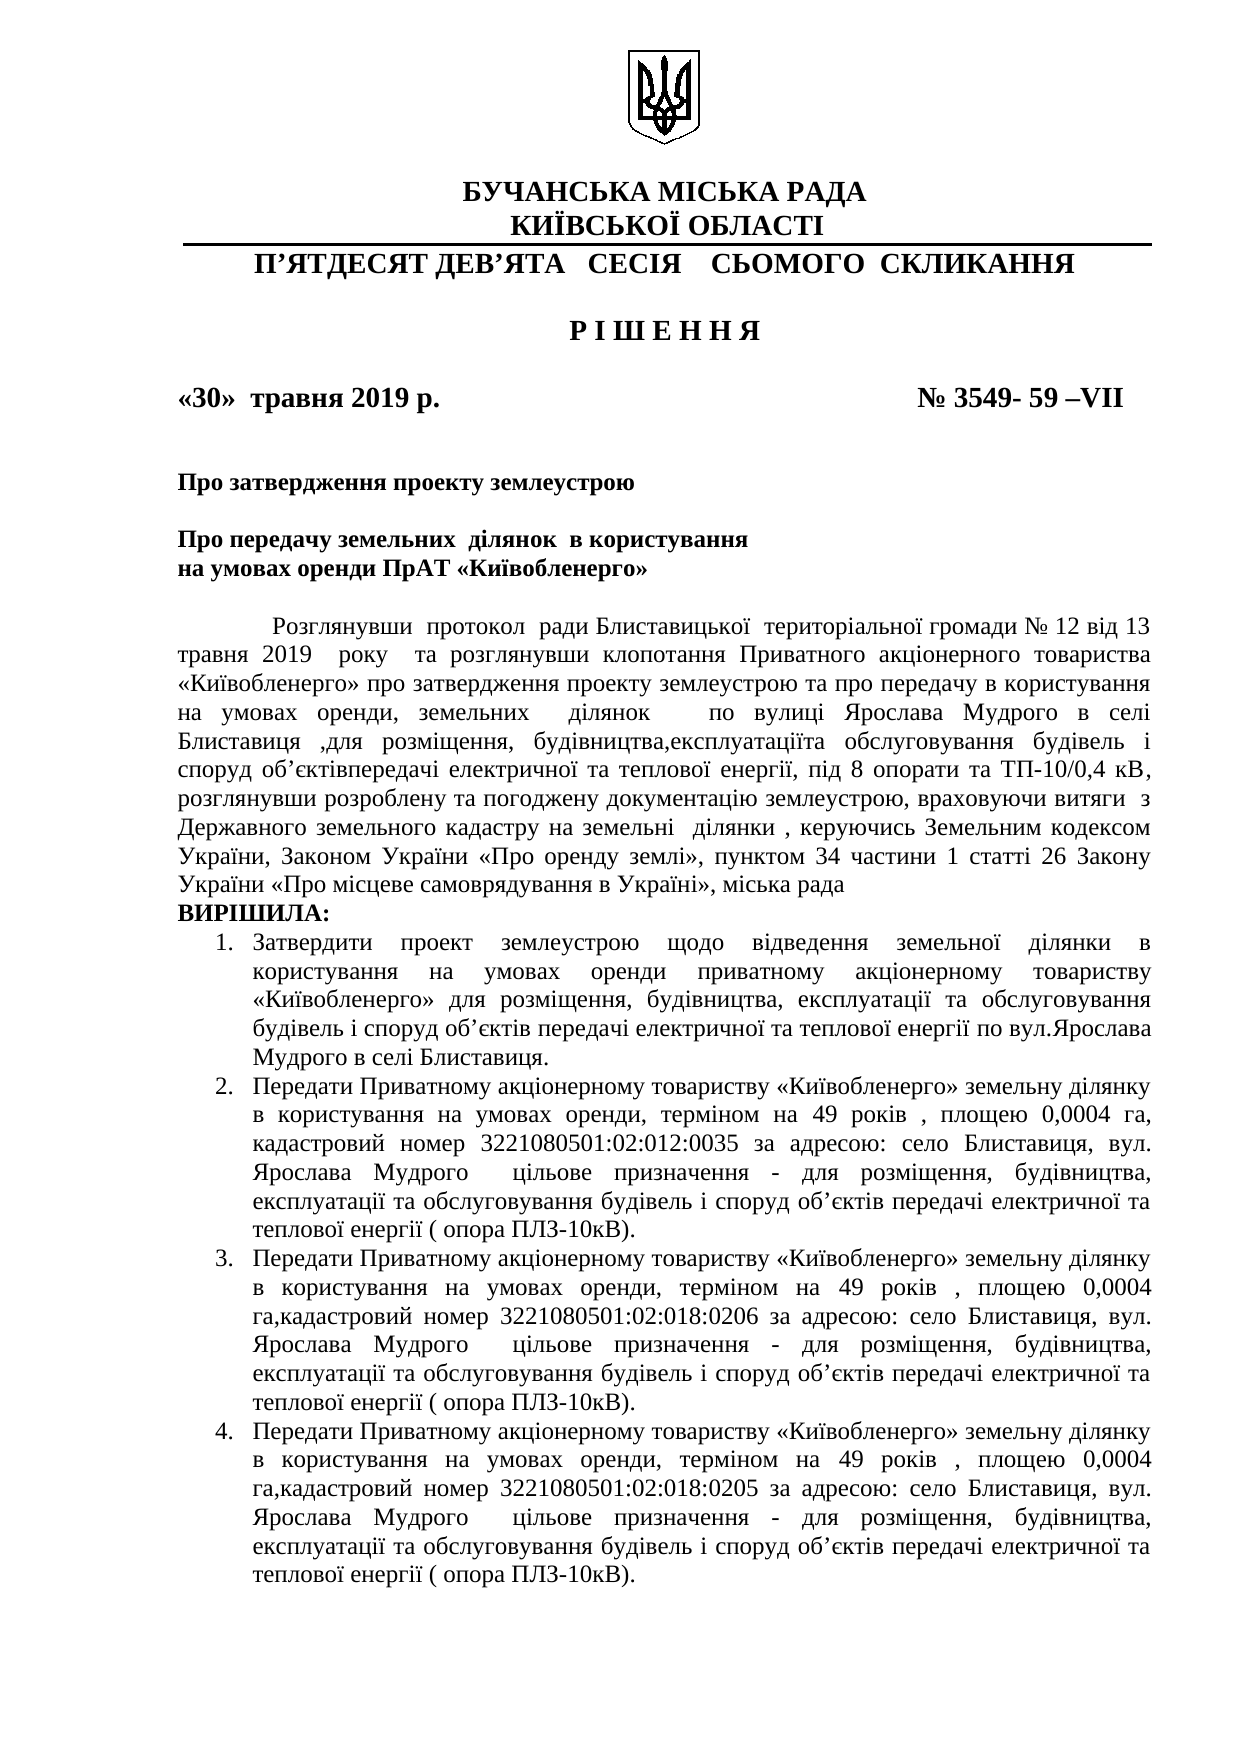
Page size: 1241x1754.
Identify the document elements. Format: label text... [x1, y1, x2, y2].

text П’ЯТДЕСЯТ ДЕВ’ЯТА СЕСІЯ СЬОМОГО СКЛИКАННЯ [177, 246, 1152, 280]
text КИЇВСЬКОЇ ОБЛАСТІ [183, 208, 1152, 243]
text на умовах оренди ПрАТ «Київобленерго» [177, 553, 1152, 582]
text Про затвердження проекту землеустрою [177, 467, 1152, 496]
list Передати Приватному акціонерному товариству «Київобленерго» земельну ділянку в користування на умовах оренди, терміном на 49 років , площею 0,0004 га,кадастровий номер 3221080501:02:018:0206 за адресою: село Блиставиця, вул. Ярослава Мудрого цільове призначення - для розміщення, будівництва, експлуатації та обслуговування будівель і споруд об’єктів передачі електричної та теплової енергії ( опора ПЛЗ-10кВ). [215, 1243, 1152, 1416]
text Р І Ш Е Н Н Я [177, 313, 1152, 347]
text БУЧАНСЬКА МІСЬКА РАДА [177, 174, 1152, 208]
text Про передачу земельних ділянок в користування [177, 524, 1152, 553]
list Затвердити проект землеустрою щодо відведення земельної ділянки в користування на умовах оренди приватному акціонерному товариству «Київобленерго» для розміщення, будівництва, експлуатації та обслуговування будівель і споруд об’єктів передачі електричної та теплової енергії по вул.Ярослава Мудрого в селі Блиставиця. [215, 927, 1152, 1071]
text «30» травня 2019 р. № 3549- 59 –VІІ [177, 381, 1152, 414]
text ВИРІШИЛА: [177, 898, 1152, 927]
list Передати Приватному акціонерному товариству «Київобленерго» земельну ділянку в користування на умовах оренди, терміном на 49 років , площею 0,0004 га, кадастровий номер 3221080501:02:012:0035 за адресою: село Блиставиця, вул. Ярослава Мудрого цільове призначення - для розміщення, будівництва, експлуатації та обслуговування будівель і споруд об’єктів передачі електричної та теплової енергії ( опора ПЛЗ-10кВ). [215, 1071, 1152, 1243]
text Розглянувши протокол ради Блиставицької територіальної громади № 12 від 13 травня 2019 року та розглянувши клопотання Приватного акціонерного товариства «Київобленерго» про затвердження проекту землеустрою та про передачу в користування на умовах оренди, земельних ділянок по вулиці Ярослава Мудрого в селі Блиставиця ,для розміщення, будівництва,експлуатаціїта обслуговування будівель і споруд об’єктівпередачі електричної та теплової енергії, під 8 опорати та ТП-10/0,4 кВ, розглянувши розроблену та погоджену документацію землеустрою, враховуючи витяги з Державного земельного кадастру на земельні ділянки , керуючись Земельним кодексом України, Законом України «Про оренду землі», пунктом 34 частини 1 статті 26 Закону України «Про місцеве самоврядування в Україні», міська рада [177, 611, 1152, 898]
list Передати Приватному акціонерному товариству «Київобленерго» земельну ділянку в користування на умовах оренди, терміном на 49 років , площею 0,0004 га,кадастровий номер 3221080501:02:018:0205 за адресою: село Блиставиця, вул. Ярослава Мудрого цільове призначення - для розміщення, будівництва, експлуатації та обслуговування будівель і споруд об’єктів передачі електричної та теплової енергії ( опора ПЛЗ-10кВ). [215, 1416, 1152, 1588]
